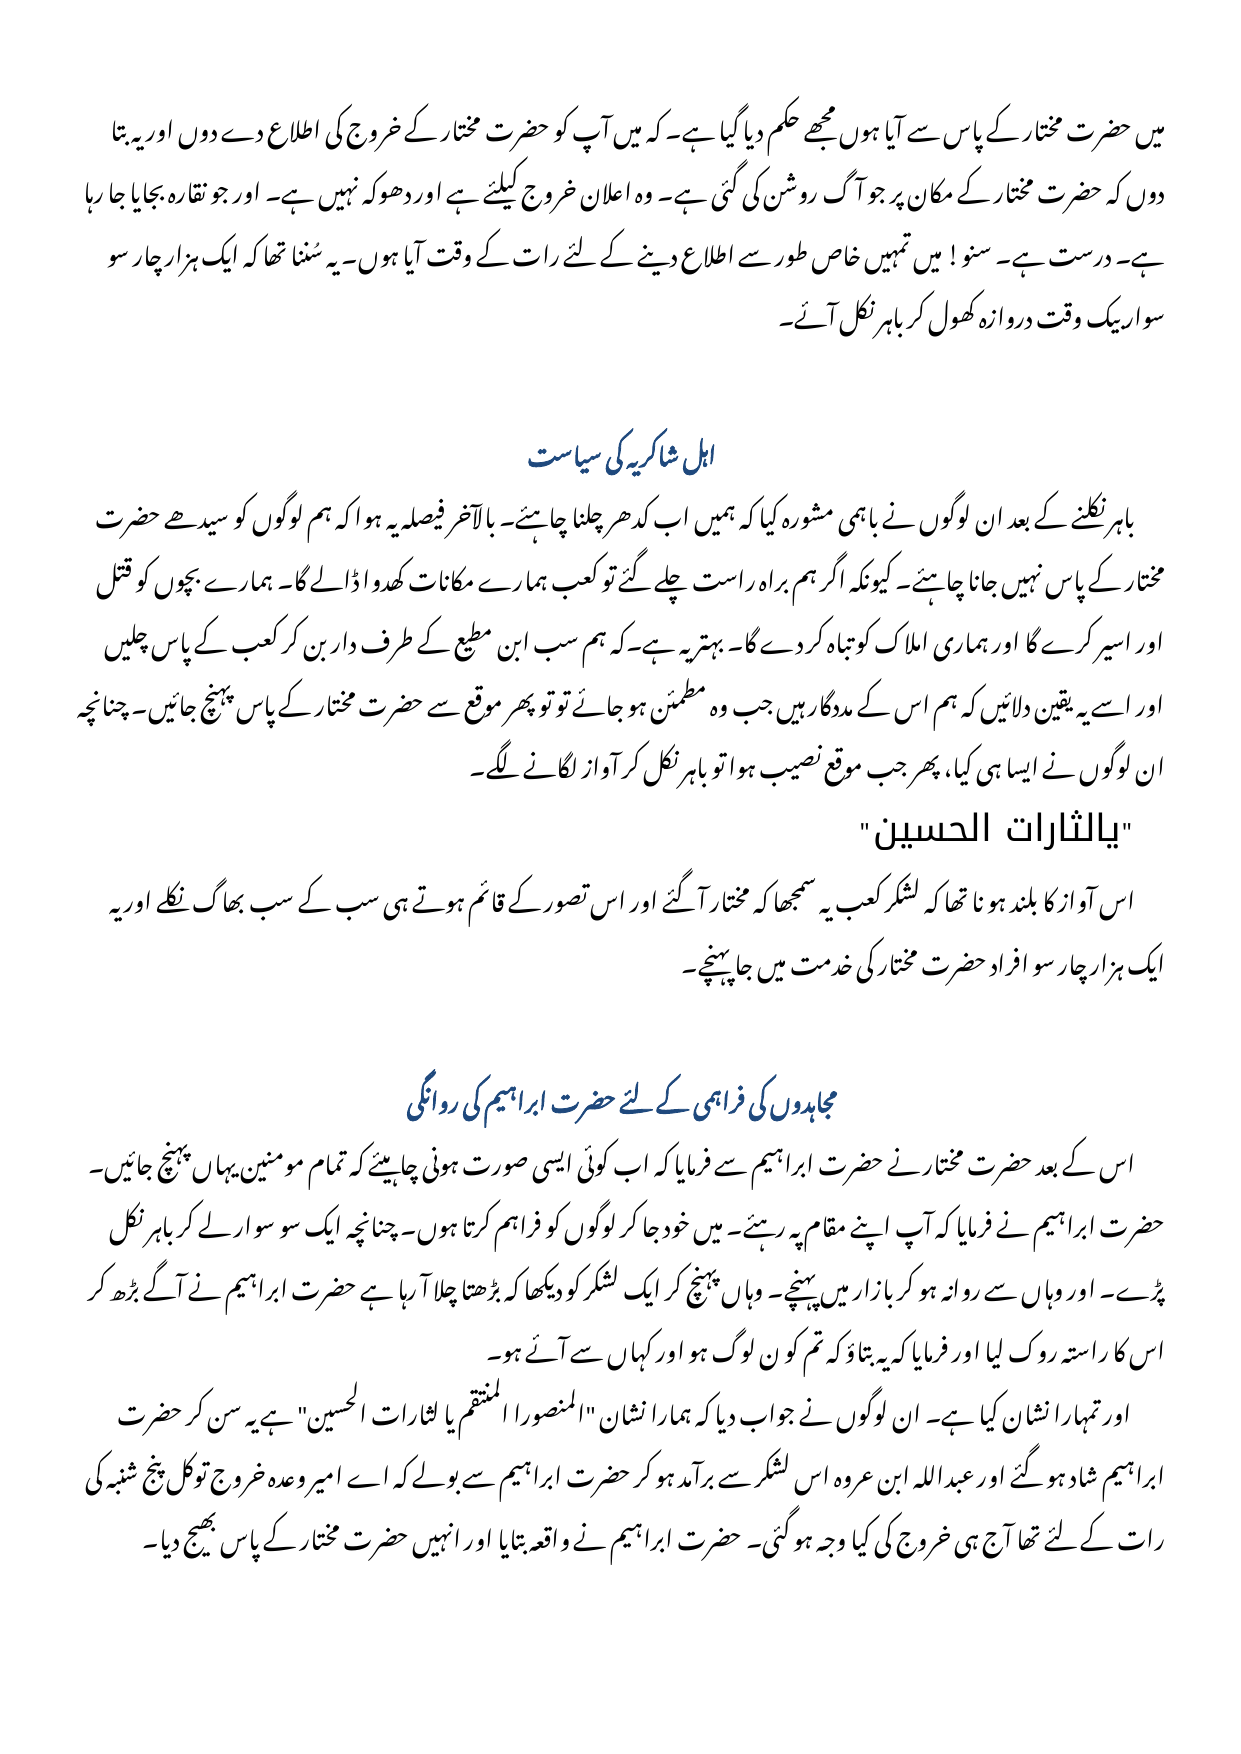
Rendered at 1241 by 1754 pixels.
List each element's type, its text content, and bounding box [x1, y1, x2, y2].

text "یالثارات الحسین " [75, 794, 1165, 865]
text اس آواز کا بلند ہو نا تھا کہ لشکر کعب یہ سمجھا کہ مختار آ گئے اور اس تصور کے قائم ہوتے ہی سب کے سب بھاگ نکلے اور یہ ایک ہزار چار سو افراد حضرت مختار کی خدمت میں جا پہنچے۔ [75, 865, 1165, 990]
text باہر نکلنے کے بعد ان لوگوں نے باہمی مشورہ کیا کہ ہمیں اب کدھر چلنا چاہئے۔ بالآخر فیصلہ یہ ہوا کہ ہم لوگوں کو سیدھے حضرت مختار کے پاس نہیں جانا چاہئے۔ کیونکہ اگر ہم براہ راست چلے گئے تو کعب ہمارے مکانات کھدوا ڈالے گا۔ ہمارے بچوں کو قتل اور اسیر کرے گا اور ہماری املاک کو تباہ کر دے گا۔ بہتر یہ ہے۔کہ ہم سب ابن مطیع کے طرف دار بن کر کعب کے پاس چلیں اور اسے یہ یقین دلائیں کہ ہم اس کے مددگار ہیں جب وہ مطمئن ہو جائے تو تو پھر موقع سے حضرت مختار کے پاس پہنچ جائیں۔ چنانچہ ان لوگوں نے ایسا ہی کیا، پھر جب موقع نصیب ہوا تو باہر نکل کر آواز لگانے لگے۔ [75, 481, 1165, 794]
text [75, 1377, 1165, 1565]
subtitle اہل شاکریہ کی سیاست [75, 419, 1165, 481]
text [75, 94, 1165, 344]
text اس کے بعد حضرت مختار نے حضرت ابراہیم سے فرمایا کہ اب کوئی ایسی صورت ہونی چاہیئے کہ تمام مومنین یہاں پہنچ جائیں۔ حضرت ابراہیم نے فرمایا کہ آپ اپنے مقام پہ رہئے۔ میں خود جا کر لوگوں کو فراہم کرتا ہوں۔ چنانچہ ایک سو سوار لے کر باہر نکل پڑے۔ اور وہاں سے روانہ ہو کر بازار میں پہنچے۔ وہاں پہنچ کر ایک لشکر کو دیکھا کہ بڑھتا چلا آ رہا ہے حضرت ابراہیم نے آگے بڑھ کر اس کا راستہ روک لیا اور فرمایا کہ یہ بتاؤ کہ تم کو ن لوگ ہو اور کہاں سے آئے ہو۔ [75, 1127, 1165, 1377]
subtitle مجاہدوں کی فراہمی کے لئے حضرت ابراہیم کی روانگی [75, 1065, 1165, 1127]
